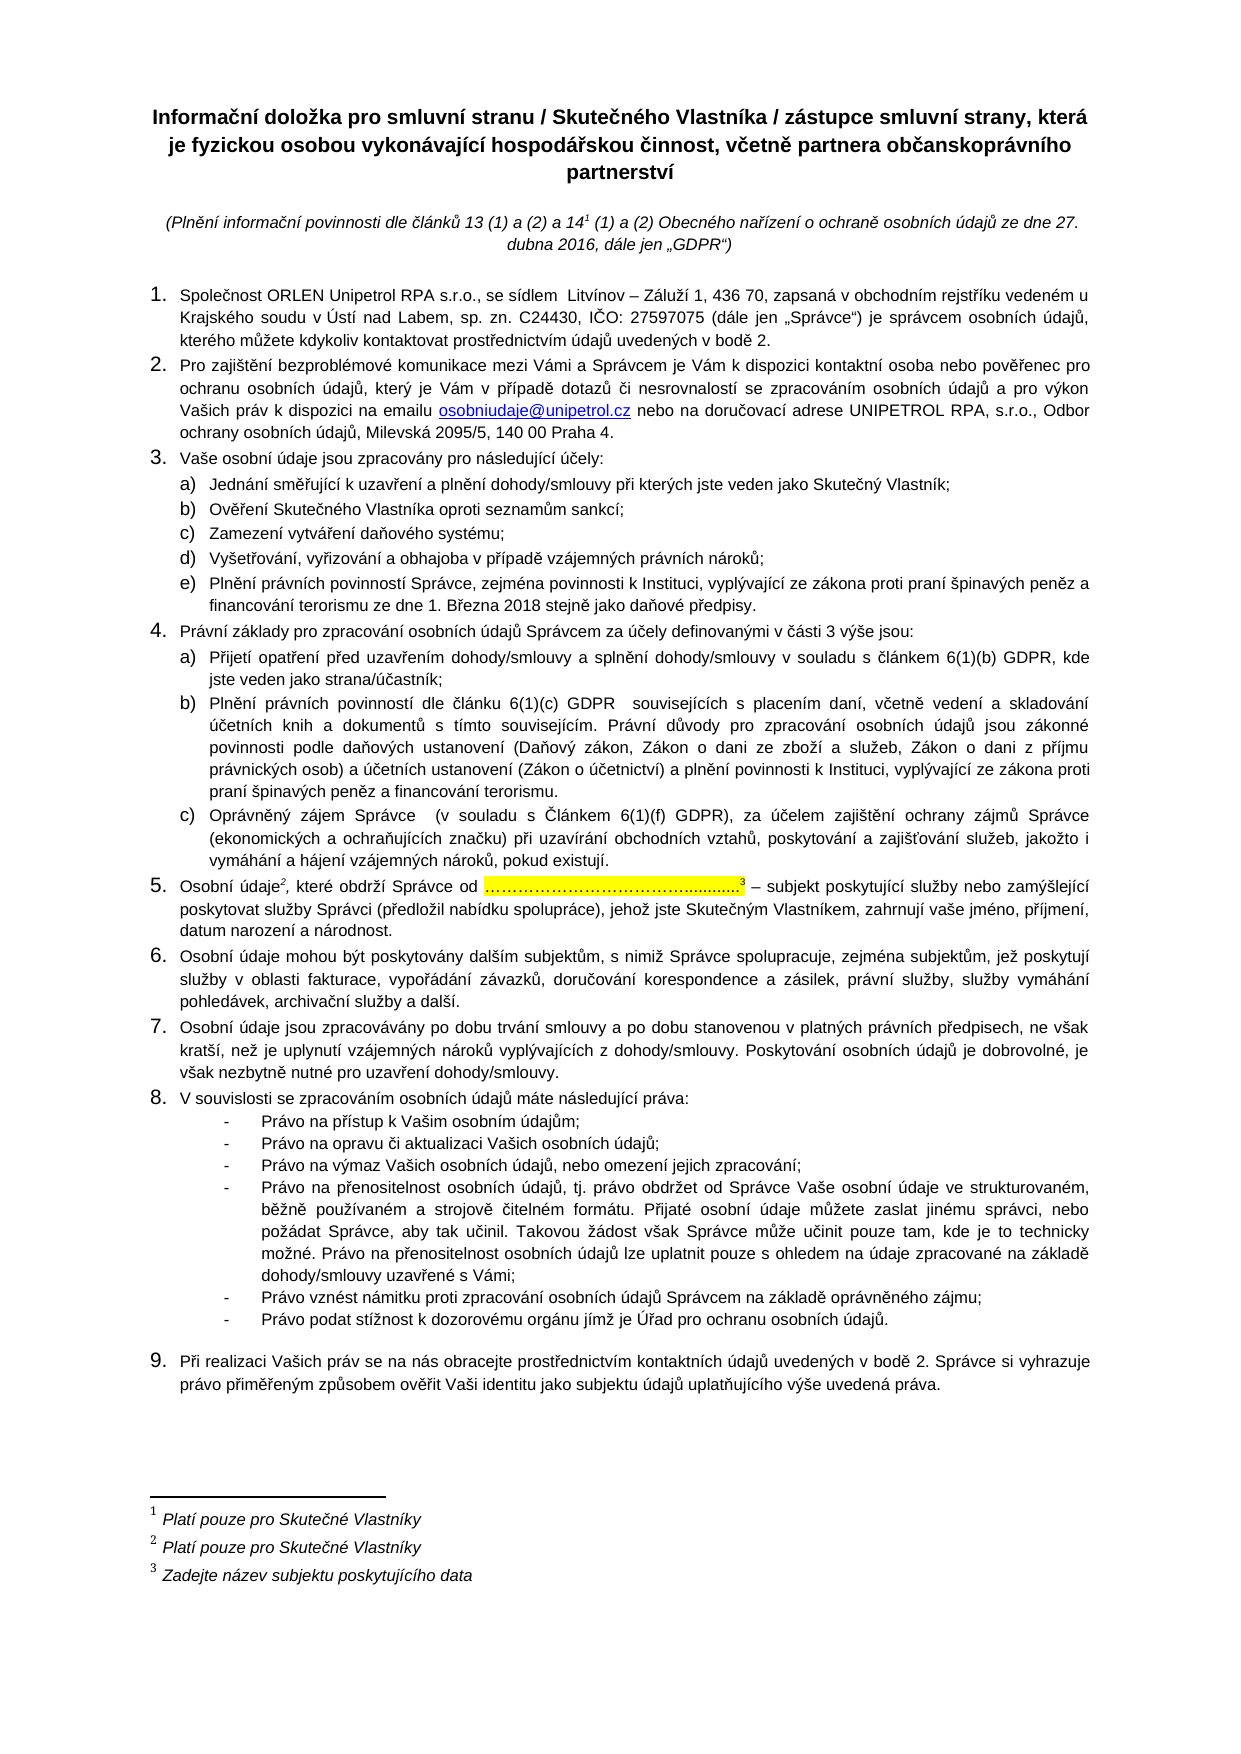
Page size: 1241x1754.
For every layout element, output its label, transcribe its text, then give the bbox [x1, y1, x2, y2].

list Jednání směřující k uzavření a plnění dohody/smlouvy při kterých jste veden jako Skutečný Vlastník; [179, 472, 1090, 494]
list Právo na přenositelnost osobních údajů, tj. právo obdržet od Správce Vaše osobní údaje ve strukturovaném, běžně používaném a strojově čitelném formátu. Přijaté osobní údaje můžete zaslat jinému správci, nebo požádat Správce, aby tak učinil. Takovou žádost však Správce může učinit pouze tam, kde je to technicky možné. Právo na přenositelnost osobních údajů lze uplatnit pouze s ohledem na údaje zpracované na základě dohody/smlouvy uzavřené s Vámi; [224, 1178, 1090, 1285]
text (Plnění informační povinnosti dle článků 13 (1) a (2) a 14 (1) a (2) Obecného nařízení o ochraně osobních údajů ze dne 27. dubna 2016, dále jen „GDPR“) [150, 213, 1090, 254]
list Vyšetřování, vyřizování a obhajoba v případě vzájemných právních nároků; [179, 547, 1090, 568]
list Právo podat stížnost k dozorovému orgánu jímž je Úřad pro ochranu osobních údajů. [224, 1310, 1090, 1329]
list Osobní údaje, které obdrží Správce od ………………………………............ – subjekt poskytující služby nebo zamýšlející poskytovat služby Správci (předložil nabídku spolupráce), jehož jste Skutečným Vlastníkem, zahrnují vaše jméno, příjmení, datum narození a národnost. [150, 872, 1090, 940]
list Ověření Skutečného Vlastníka oproti seznamům sankcí; [179, 497, 1090, 519]
list Oprávněný zájem Správce (v souladu s Článkem 6(1)(f) GDPR), za účelem zajištění ochrany zájmů Správce (ekonomických a ochraňujících značku) při uzavírání obchodních vztahů, poskytování a zajišťování služeb, jakožto i vymáhání a hájení vzájemných nároků, pokud existují. [179, 804, 1090, 870]
list Právo vznést námitku proti zpracování osobních údajů Správcem na základě oprávněného zájmu; [224, 1288, 1090, 1307]
list Přijetí opatření před uzavřením dohody/smlouvy a splnění dohody/smlouvy v souladu s článkem 6(1)(b) GDPR, kde jste veden jako strana/účastník; [179, 646, 1090, 689]
list V souvislosti se zpracováním osobních údajů máte následující práva: [150, 1085, 1090, 1109]
list Právo na opravu či aktualizaci Vašich osobních údajů; [224, 1134, 1090, 1153]
list Společnost ORLEN Unipetrol RPA s.r.o., se sídlem Litvínov – Záluží 1, 436 70, zapsaná v obchodním rejstříku vedeném u Krajského soudu v Ústí nad Labem, sp. zn. C24430, IČO: 27597075 (dále jen „Správce“) je správcem osobních údajů, kterého můžete kdykoliv kontaktovat prostřednictvím údajů uvedených v bodě 2. [150, 282, 1090, 349]
list Vaše osobní údaje jsou zpracovány pro následující účely: [150, 445, 1090, 469]
list Právní základy pro zpracování osobních údajů Správcem za účely definovanými v části 3 výše jsou: [150, 618, 1090, 642]
list Právo na přístup k Vašim osobním údajům; [224, 1112, 1090, 1131]
text Informační doložka pro smluvní stranu / Skutečného Vlastníka / zástupce smluvní strany, která je fyzickou osobou vykonávající hospodářskou činnost, včetně partnera občanskoprávního partnerství [150, 105, 1090, 184]
list Osobní údaje jsou zpracovávány po dobu trvání smlouvy a po dobu stanovenou v platných právních předpisech, ne však kratší, než je uplynutí vzájemných nároků vyplývajících z dohody/smlouvy. Poskytování osobních údajů je dobrovolné, je však nezbytně nutné pro uzavření dohody/smlouvy. [150, 1014, 1090, 1082]
list Osobní údaje mohou být poskytovány dalším subjektům, s nimiž Správce spolupracuje, zejména subjektům, jež poskytují služby v oblasti fakturace, vypořádání závazků, doručování korespondence a zásilek, právní služby, služby vymáhání pohledávek, archivační služby a další. [150, 943, 1090, 1011]
list Plnění právních povinností Správce, zejména povinnosti k Instituci, vyplývající ze zákona proti praní špinavých peněz a financování terorismu ze dne 1. Března 2018 stejně jako daňové předpisy. [179, 572, 1090, 615]
list Plnění právních povinností dle článku 6(1)(c) GDPR souvisejících s placením daní, včetně vedení a skladování účetních knih a dokumentů s tímto souvisejícím. Právní důvody pro zpracování osobních údajů jsou zákonné povinnosti podle daňových ustanovení (Daňový zákon, Zákon o dani ze zboží a služeb, Zákon o dani z příjmu právnických osob) a účetních ustanovení (Zákon o účetnictví) a plnění povinnosti k Instituci, vyplývající ze zákona proti praní špinavých peněz a financování terorismu. [179, 692, 1090, 801]
list Právo na výmaz Vašich osobních údajů, nebo omezení jejich zpracování; [224, 1156, 1090, 1175]
list Při realizaci Vašich práv se na nás obracejte prostřednictvím kontaktních údajů uvedených v bodě 2. Správce si vyhrazuje právo přiměřeným způsobem ověřit Vaši identitu jako subjektu údajů uplatňujícího výše uvedená práva. [150, 1348, 1090, 1393]
list Pro zajištění bezproblémové komunikace mezi Vámi a Správcem je Vám k dispozici kontaktní osoba nebo pověřenec pro ochranu osobních údajů, který je Vám v případě dotazů či nesrovnalostí se zpracováním osobních údajů a pro výkon Vašich práv k dispozici na emailu osobniudaje@unipetrol.cz nebo na doručovací adrese UNIPETROL RPA, s.r.o., Odbor ochrany osobních údajů, Milevská 2095/5, 140 00 Praha 4. [150, 352, 1090, 442]
list Zamezení vytváření daňového systému; [179, 522, 1090, 544]
